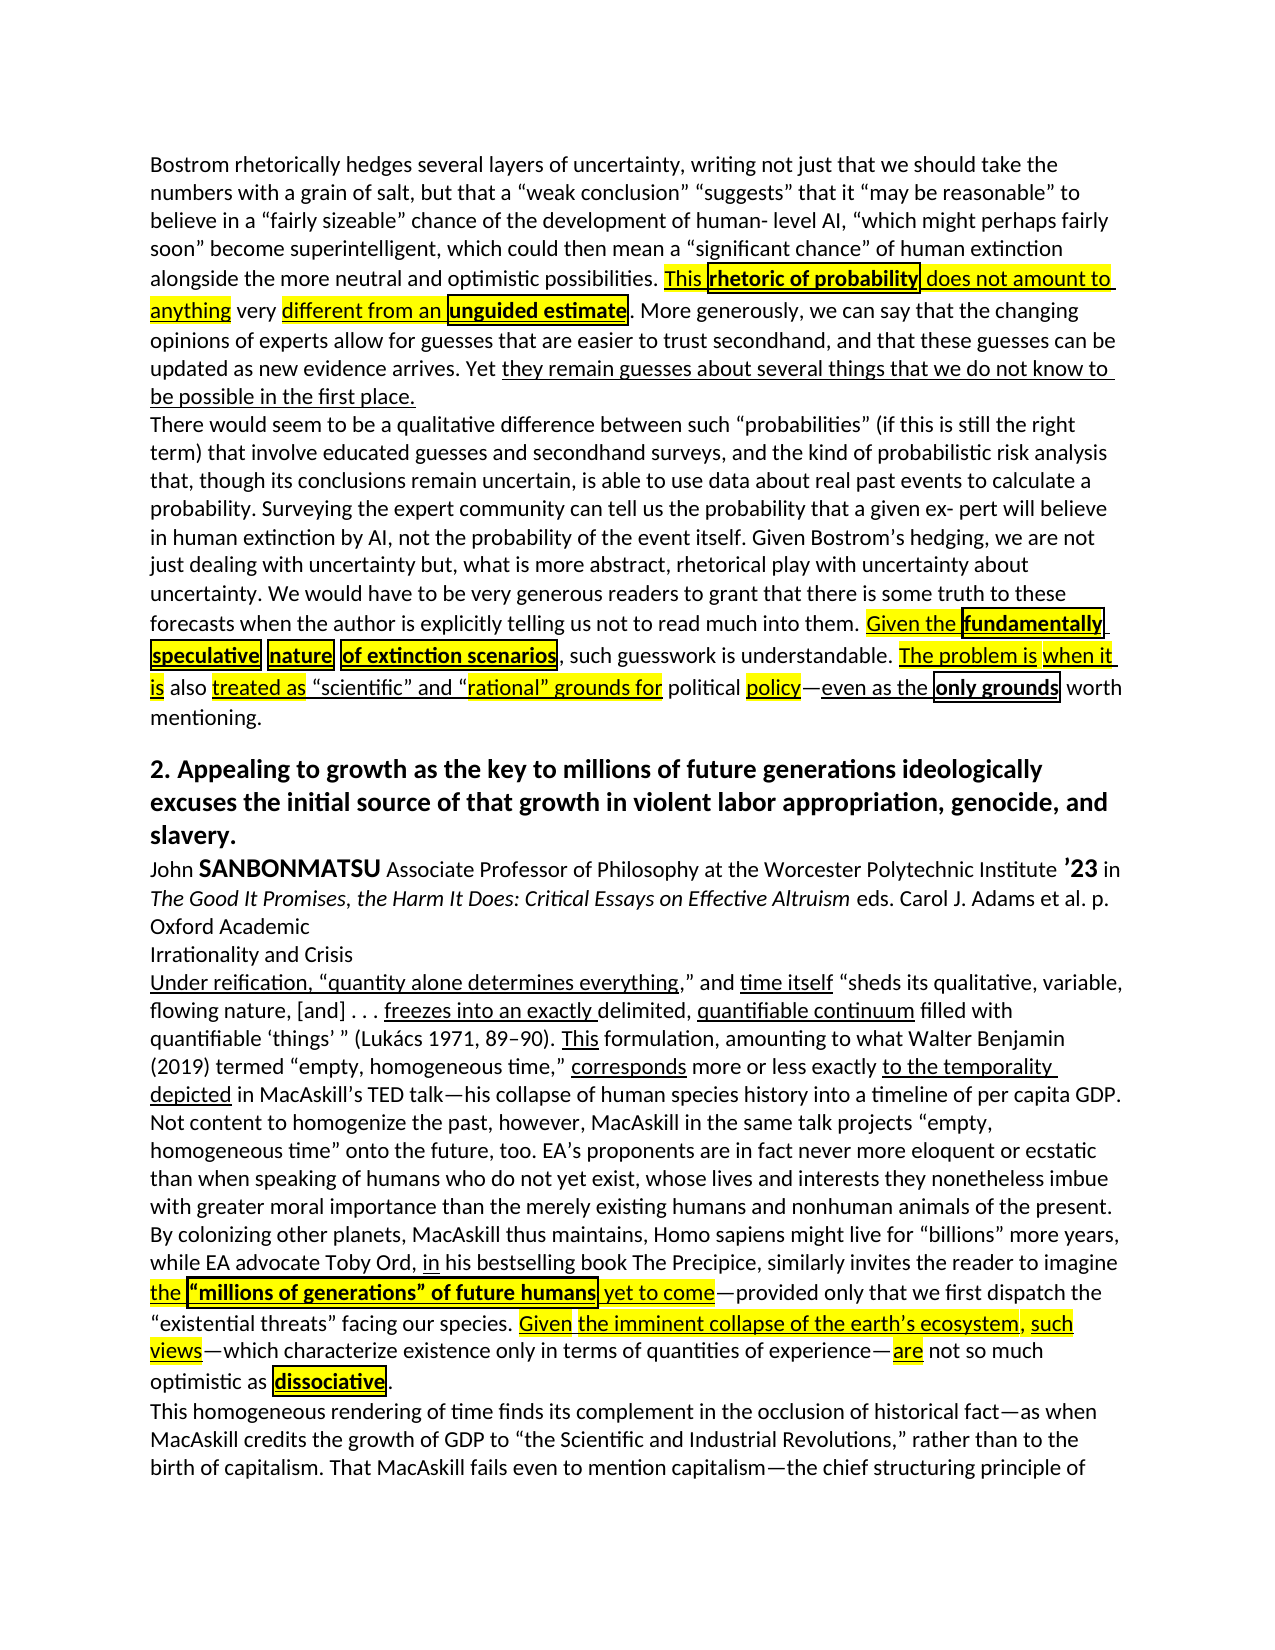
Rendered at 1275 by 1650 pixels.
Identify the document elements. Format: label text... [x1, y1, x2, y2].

text Under reification, “quantity alone determines everything,” and time itself “sheds its qualitative, variable, flowing nature, [and] . . . freezes into an exactly delimited, quantifiable continuum filled with quantifiable ‘things’ ” (Lukács 1971, 89–90). This formulation, amounting to what Walter Benjamin (2019) termed “empty, homogeneous time,” corresponds more or less exactly to the temporality depicted in MacAskill’s TED talk—his collapse of human species history into a timeline of per capita GDP. Not content to homogenize the past, however, MacAskill in the same talk projects “empty, homogeneous time” onto the future, too. EA’s proponents are in fact never more eloquent or ecstatic than when speaking of humans who do not yet exist, whose lives and interests they nonetheless imbue with greater moral importance than the merely existing humans and nonhuman animals of the present. By colonizing other planets, MacAskill thus maintains, Homo sapiens might live for “billions” more years, while EA advocate Toby Ord, in his bestselling book The Precipice, similarly invites the reader to imagine the “millions of generations” of future humans yet to come—provided only that we first dispatch the “existential threats” facing our species. Given the imminent collapse of the earth’s ecosystem, such views—which characterize existence only in terms of quantities of experience—are not so much optimistic as dissociative. [150, 968, 1125, 1397]
text John SANBONMATSU Associate Professor of Philosophy at the Worcester Polytechnic Institute ’23 in The Good It Promises, the Harm It Does: Critical Essays on Effective Altruism eds. Carol J. Adams et al. p. Oxford Academic [150, 851, 1125, 940]
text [150, 1397, 1125, 1481]
subtitle 2. Appealing to growth as the key to millions of future generations ideologically excuses the initial source of that growth in violent labor appropriation, genocide, and slavery. [150, 752, 1125, 851]
text Irrationality and Crisis [150, 940, 1125, 968]
text Bostrom rhetorically hedges several layers of uncertainty, writing not just that we should take the numbers with a grain of salt, but that a “weak conclusion” “suggests” that it “may be reasonable” to believe in a “fairly sizeable” chance of the development of human- level AI, “which might perhaps fairly soon” become superintelligent, which could then mean a “significant chance” of human extinction alongside the more neutral and optimistic possibilities. This rhetoric of probability does not amount to anything very different from an unguided estimate. More generously, we can say that the changing opinions of experts allow for guesses that are easier to trust secondhand, and that these guesses can be updated as new evidence arrives. Yet they remain guesses about several things that we do not know to be possible in the first place. [150, 150, 1125, 411]
text There would seem to be a qualitative difference between such “probabilities” (if this is still the right term) that involve educated guesses and secondhand surveys, and the kind of probabilistic risk analysis that, though its conclusions remain uncertain, is able to use data about real past events to calculate a probability. Surveying the expert community can tell us the probability that a given ex- pert will believe in human extinction by AI, not the probability of the event itself. Given Bostrom’s hedging, we are not just dealing with uncertainty but, what is more abstract, rhetorical play with uncertainty about uncertainty. We would have to be very generous readers to grant that there is some truth to these forecasts when the author is explicitly telling us not to read much into them. Given the fundamentally speculative nature of extinction scenarios, such guesswork is understandable. The problem is when it is also treated as “scientific” and “rational” grounds for political policy—even as the only grounds worth mentioning. [150, 411, 1125, 731]
